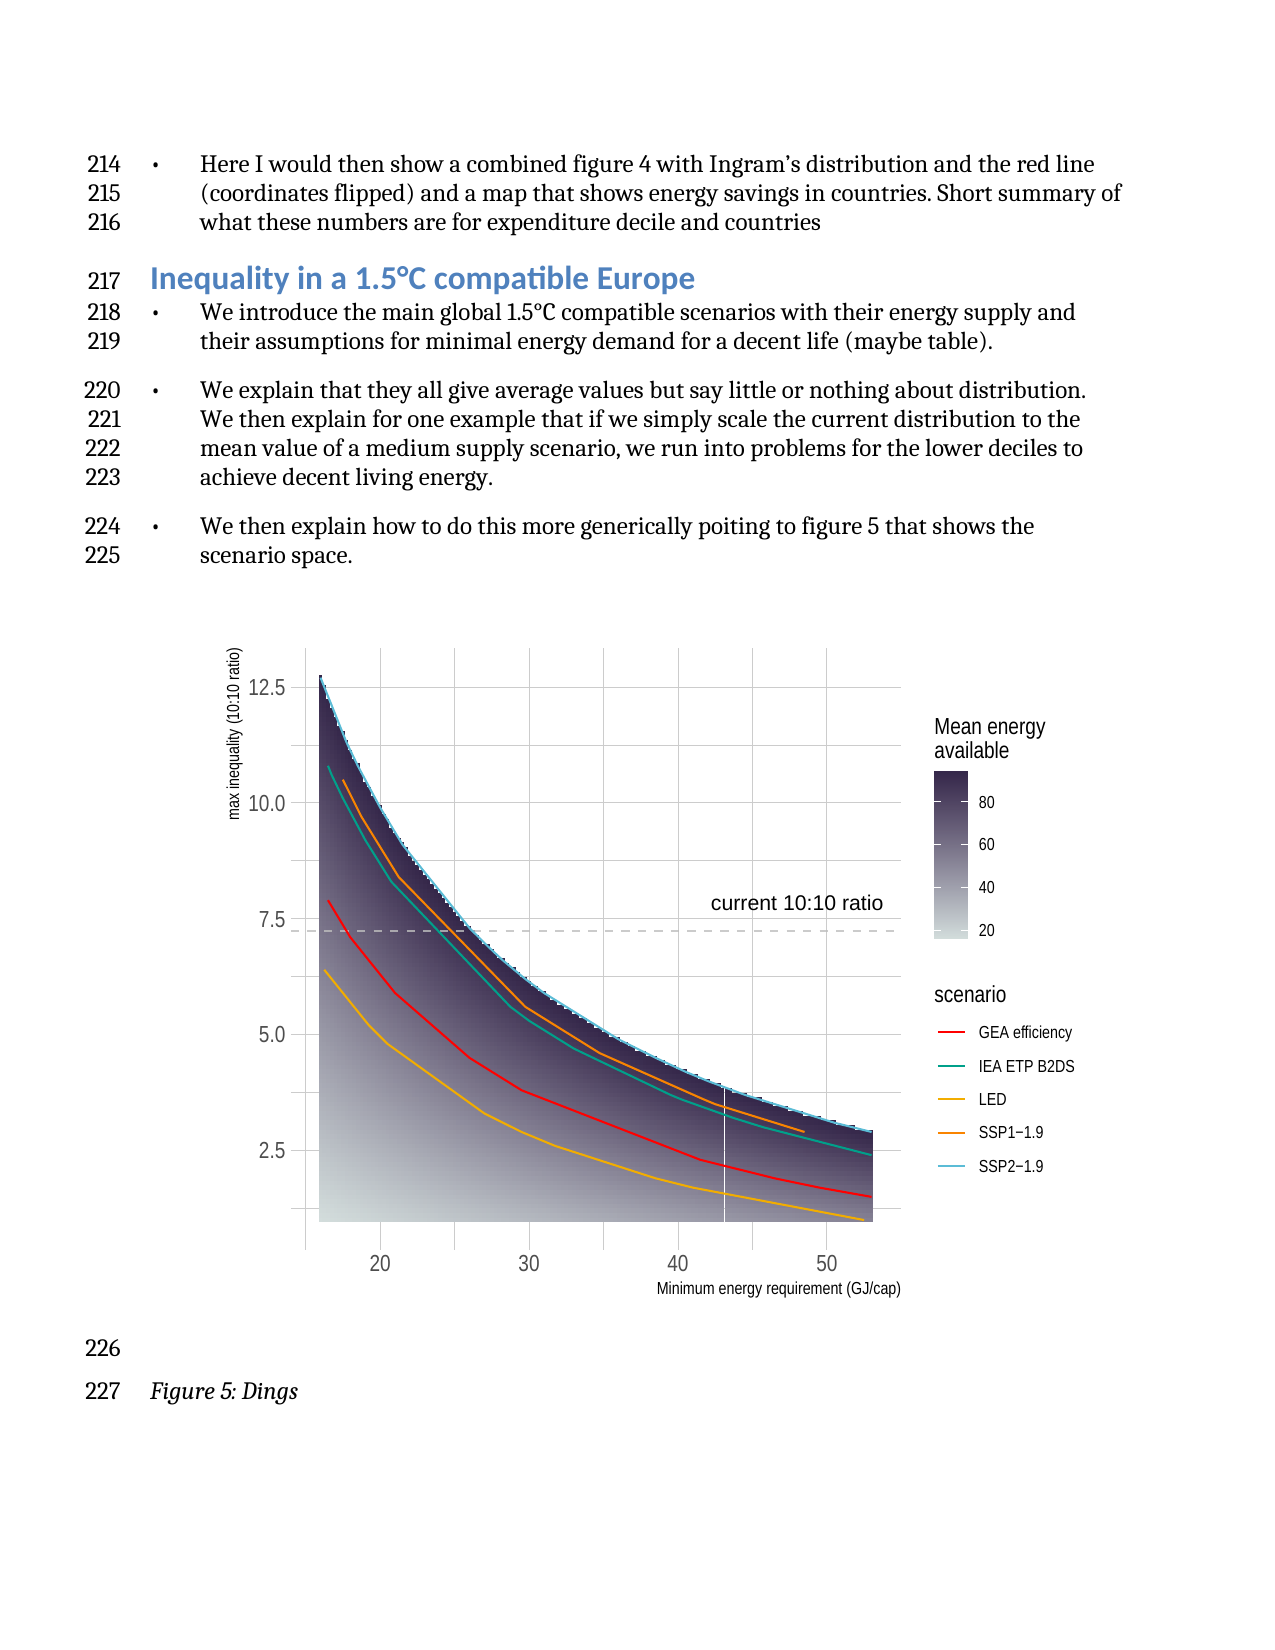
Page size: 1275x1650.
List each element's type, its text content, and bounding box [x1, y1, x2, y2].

list We introduce the main global 1.5°C compatible scenarios with their energy supply and their assumptions for minimal energy demand for a decent life (maybe table). [150, 298, 1125, 355]
list We explain that they all give average values but say little or nothing about distribution. We then explain for one example that if we simply scale the current distribution to the mean value of a medium supply scenario, we run into problems for the lower deciles to achieve decent living energy. [150, 376, 1125, 491]
text Figure 5: Dings [150, 1377, 1125, 1406]
list We then explain how to do this more generically poiting to figure 5 that shows the scenario space. [150, 512, 1125, 569]
subtitle Inequality in a 1.5°C compatible Europe [150, 257, 1125, 298]
list Here I would then show a combined figure 4 with Ingram’s distribution and the red line (coordinates flipped) and a map that shows energy savings in countries. Short summary of what these numbers are for expenditure decile and countries [150, 150, 1125, 236]
